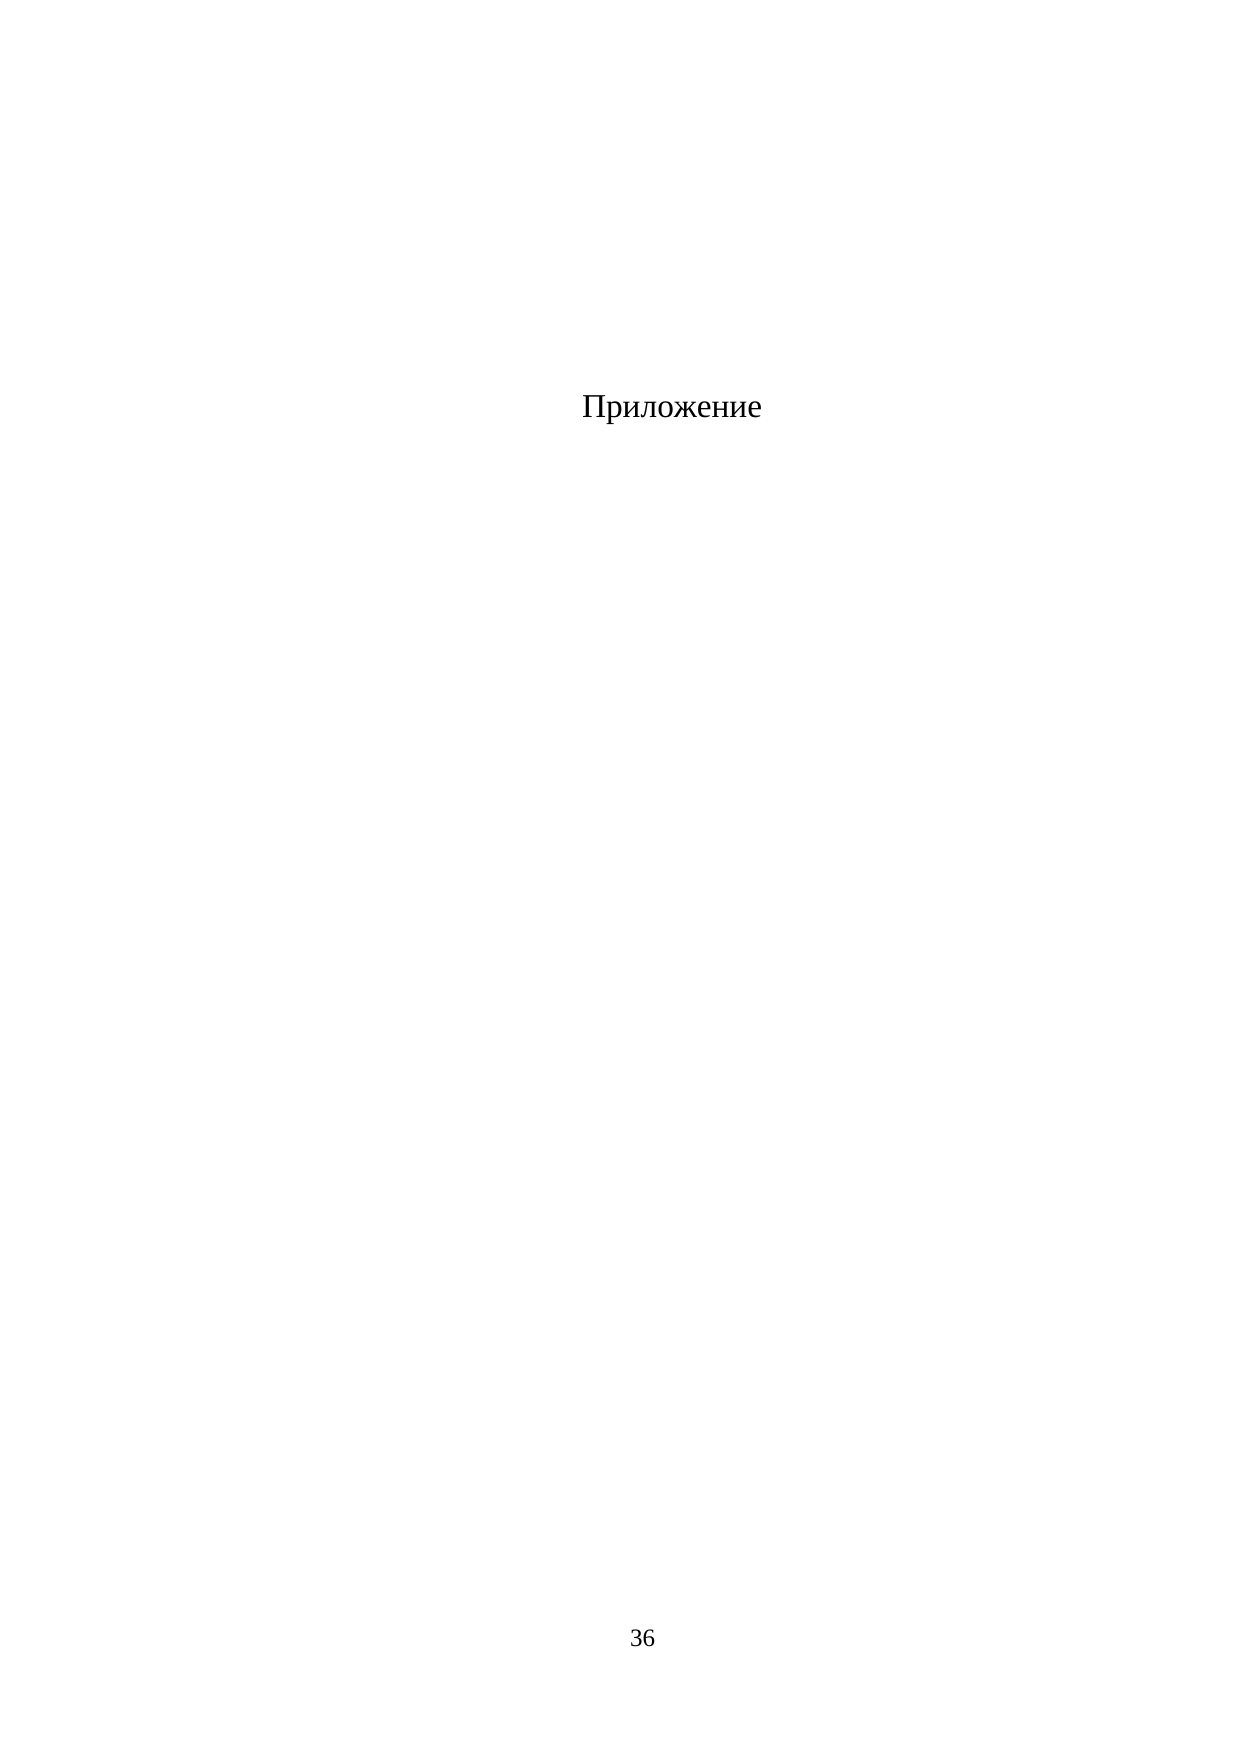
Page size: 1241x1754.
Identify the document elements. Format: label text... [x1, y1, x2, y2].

text Приложение [133, 386, 1152, 425]
